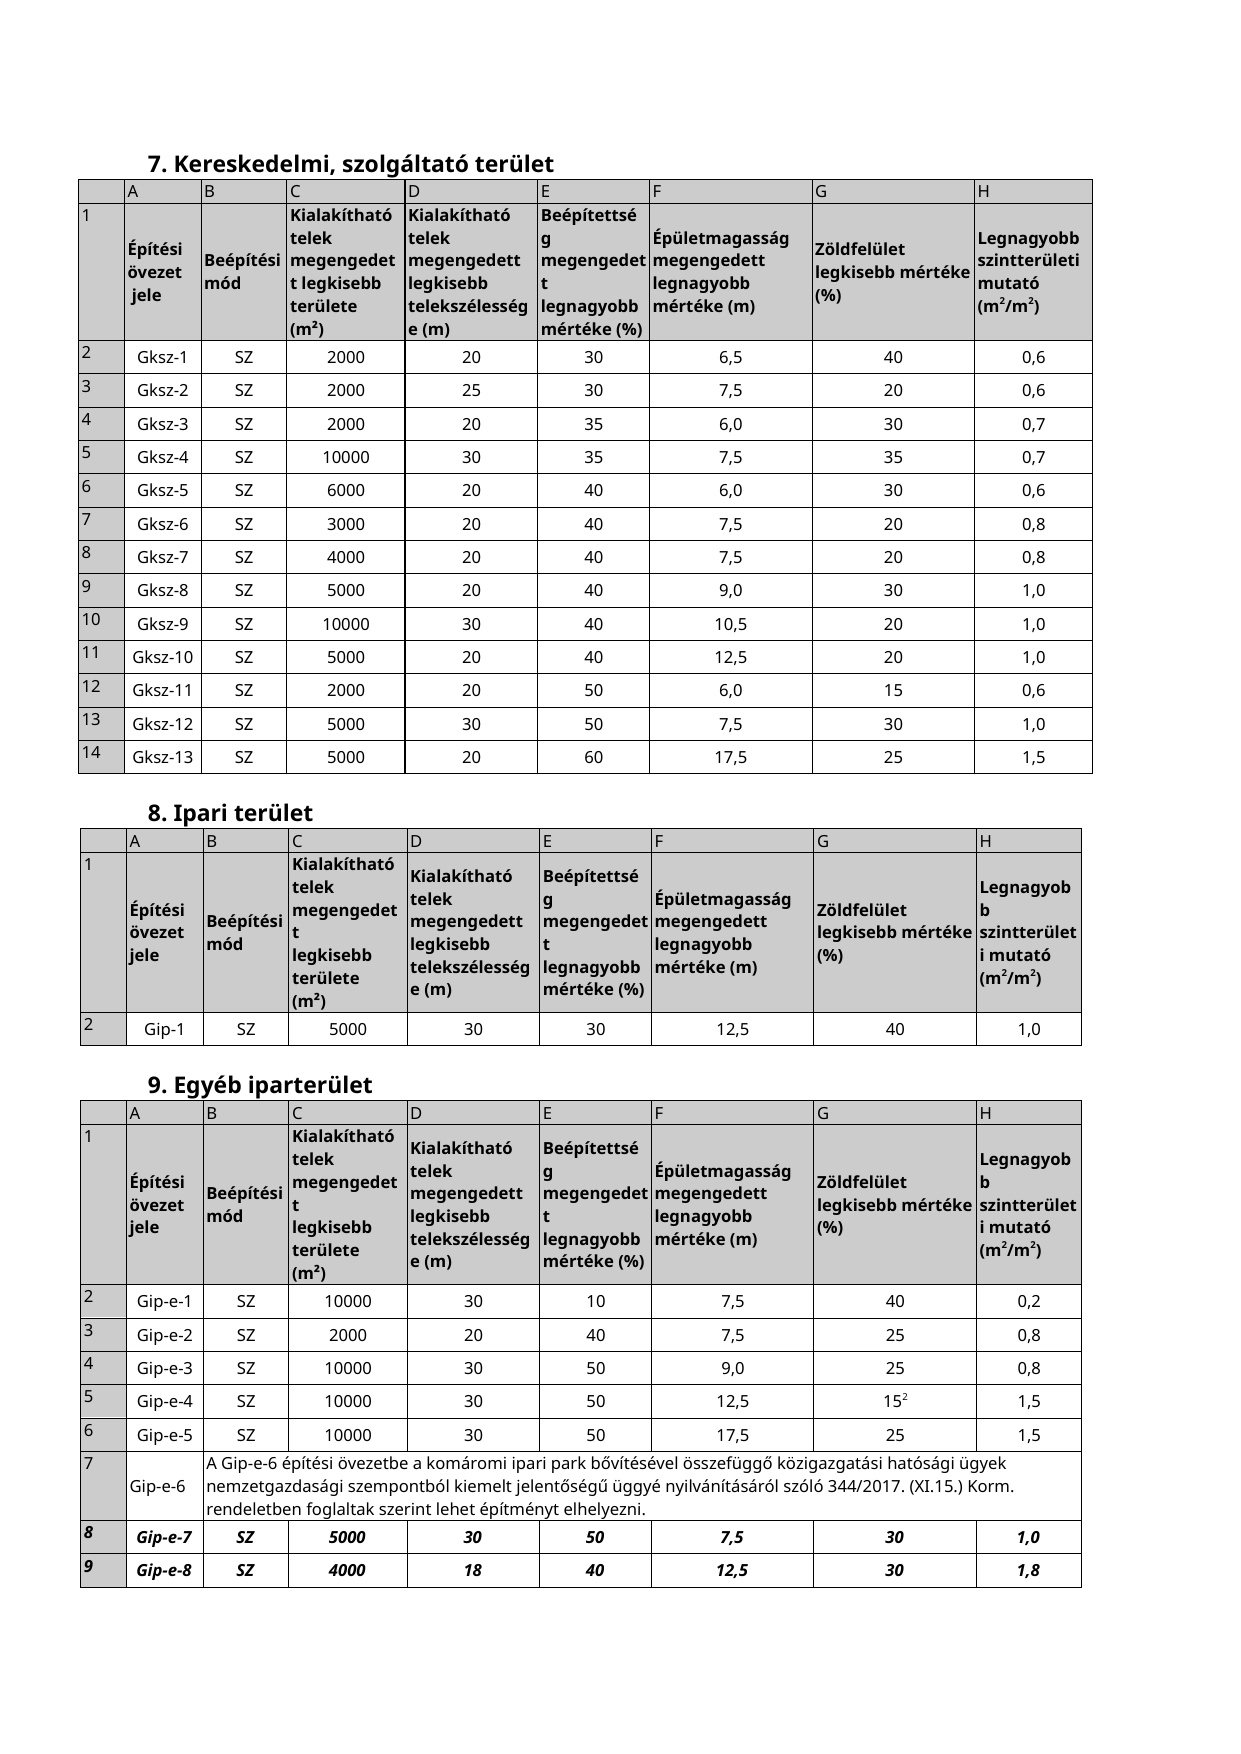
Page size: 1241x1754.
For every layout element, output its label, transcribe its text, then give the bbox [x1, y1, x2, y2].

table_cell 30 [540, 1013, 651, 1045]
table_cell 7,5 [650, 708, 812, 740]
table_cell 7 [79, 508, 124, 540]
table_cell 20 [406, 574, 537, 607]
table_cell 2000 [287, 374, 404, 407]
table_cell Kialakítható telek megengedett legkisebb telekszélessége (m) [406, 204, 537, 340]
table_cell 17,5 [652, 1419, 813, 1451]
table_cell Gksz-4 [125, 441, 201, 473]
table_cell 6,5 [650, 341, 812, 373]
table_cell 1,8 [977, 1554, 1081, 1587]
table_cell Zöldfelület legkisebb mértéke (%) [814, 1125, 976, 1284]
table_header A [127, 829, 203, 852]
table_header E [540, 829, 651, 852]
table_cell 1,5 [977, 1385, 1081, 1417]
table_cell 40 [814, 1285, 976, 1317]
table_cell 2000 [289, 1319, 407, 1351]
table_cell 1 [81, 853, 126, 1012]
table_cell 5000 [287, 641, 404, 673]
table_header [81, 829, 126, 852]
table_cell 20 [406, 674, 537, 707]
table_cell 17,5 [650, 741, 812, 773]
table_cell 6,0 [650, 674, 812, 707]
table_cell A Gip-e-6 építési övezetbe a komáromi ipari park bővítésével összefüggő közigazgatási hatósági ügyek nemzetgazdasági szempontból kiemelt jelentőségű üggyé nyilvánításáról szóló 344/2017. (XI.15.) Korm. rendeletben foglaltak szerint lehet építményt elhelyezni. [204, 1452, 1081, 1520]
table_cell 6,0 [650, 408, 812, 440]
table_cell 6 [81, 1419, 126, 1451]
table_cell SZ [204, 1352, 288, 1384]
table_cell Zöldfelület legkisebb mértéke (%) [813, 204, 974, 340]
table_cell 1,5 [977, 1419, 1081, 1451]
table_cell 0,2 [977, 1285, 1081, 1317]
table_cell 30 [538, 374, 649, 407]
table_cell Kialakítható telek megengedett legkisebb telekszélessége (m) [408, 1125, 539, 1284]
table_cell Kialakítható telek megengedett legkisebb területe (m²) [287, 204, 404, 340]
table_cell Zöldfelület legkisebb mértéke (%) [814, 853, 976, 1012]
table_cell 10000 [287, 441, 404, 473]
table_cell 30 [813, 408, 974, 440]
table_cell Épületmagasság megengedett legnagyobb mértéke (m) [652, 853, 813, 1012]
table_cell Kialakítható telek megengedett legkisebb telekszélessége (m) [408, 853, 539, 1012]
table_cell 3000 [287, 508, 404, 540]
table_header E [538, 180, 649, 203]
table_cell Gip-1 [127, 1013, 203, 1045]
table_cell sz [202, 374, 286, 407]
table_cell 25 [813, 741, 974, 773]
table_cell 12,5 [652, 1013, 813, 1045]
table_cell 7,5 [650, 374, 812, 407]
table_cell 10000 [289, 1285, 407, 1317]
table_cell 20 [813, 641, 974, 673]
table_cell 2000 [287, 674, 404, 707]
table_cell SZ [204, 1554, 288, 1587]
table_cell 12,5 [652, 1385, 813, 1417]
table_cell 35 [813, 441, 974, 473]
table_cell 5000 [287, 708, 404, 740]
table_cell Gksz-8 [125, 574, 201, 607]
table_cell Gip-e-3 [127, 1352, 203, 1384]
table_cell 30 [813, 708, 974, 740]
table_header A [127, 1101, 203, 1124]
table_cell SZ [202, 608, 286, 640]
table_cell 40 [538, 608, 649, 640]
table_cell 20 [406, 474, 537, 507]
table_cell Beépítettség megengedett legnagyobb mértéke (%) [538, 204, 649, 340]
table_header D [408, 1101, 539, 1124]
table_cell 25 [814, 1352, 976, 1384]
table_cell 25 [814, 1419, 976, 1451]
text 8. Ipari terület [148, 797, 1093, 828]
table_cell 20 [406, 341, 537, 373]
table_cell SZ [202, 708, 286, 740]
table_cell 40 [814, 1013, 976, 1045]
table_cell 0,8 [977, 1319, 1081, 1351]
table_header C [289, 1101, 407, 1124]
table_cell 6 [79, 474, 124, 507]
table_cell SZ [204, 1319, 288, 1351]
table_cell 40 [540, 1554, 651, 1587]
table_cell 20 [406, 641, 537, 673]
table_cell 30 [406, 441, 537, 473]
table_header C [287, 180, 404, 203]
table_cell 30 [814, 1521, 976, 1553]
table_cell 4000 [287, 541, 404, 573]
table_cell 20 [813, 374, 974, 407]
table_cell 30 [408, 1521, 539, 1553]
table_cell Gip-e-4 [127, 1385, 203, 1417]
table_cell 7 [81, 1452, 126, 1520]
table_cell 1 [79, 204, 124, 340]
table_cell 12,5 [650, 641, 812, 673]
table_cell 2000 [287, 408, 404, 440]
table_header E [540, 1101, 651, 1124]
table_cell Gksz-7 [125, 541, 201, 573]
table_cell Gip-e-1 [127, 1285, 203, 1317]
table_cell 50 [538, 708, 649, 740]
table_cell 9 [81, 1554, 126, 1587]
table_cell 5000 [289, 1521, 407, 1553]
table_cell Gip-e-5 [127, 1419, 203, 1451]
table_cell 5000 [289, 1013, 407, 1045]
table_cell 5000 [287, 741, 404, 773]
table_cell 50 [540, 1521, 651, 1553]
table_cell 9,0 [650, 574, 812, 607]
table_cell Gip-e-2 [127, 1319, 203, 1351]
table_cell SZ [202, 741, 286, 773]
table_cell 30 [406, 708, 537, 740]
table_cell 25 [406, 374, 537, 407]
table_cell 30 [814, 1554, 976, 1587]
table_cell 0,7 [975, 408, 1092, 440]
table_cell 60 [538, 741, 649, 773]
table_cell 0,6 [975, 341, 1092, 373]
table_cell 9 [79, 574, 124, 607]
table_cell 20 [406, 541, 537, 573]
table_cell 7,5 [652, 1319, 813, 1351]
table_cell 30 [538, 341, 649, 373]
table_cell SZ [202, 474, 286, 507]
table_cell 30 [408, 1385, 539, 1417]
table_cell 40 [538, 474, 649, 507]
table_cell SZ [202, 541, 286, 573]
table_cell 40 [538, 574, 649, 607]
table_cell 0,8 [975, 508, 1092, 540]
table_cell 5000 [287, 574, 404, 607]
table_cell 40 [538, 541, 649, 573]
table_header F [652, 1101, 813, 1124]
table_header G [814, 1101, 976, 1124]
table_cell 10000 [287, 608, 404, 640]
table_cell 30 [408, 1013, 539, 1045]
table_cell 20 [813, 508, 974, 540]
table_cell 1,5 [975, 741, 1092, 773]
table_header D [406, 180, 537, 203]
table_cell 7,5 [650, 541, 812, 573]
table_cell 50 [540, 1385, 651, 1417]
table_cell SZ [202, 508, 286, 540]
table_cell 35 [538, 441, 649, 473]
table_cell SZ [202, 641, 286, 673]
table_header G [813, 180, 974, 203]
table_cell 2 [81, 1013, 126, 1045]
table_header C [289, 829, 407, 852]
table_cell 8 [81, 1521, 126, 1553]
table_header B [202, 180, 286, 203]
table_cell Legnagyobb szintterületi mutató (m2/m2) [977, 853, 1081, 1012]
table_cell 7,5 [650, 441, 812, 473]
table_cell 20 [406, 408, 537, 440]
table_header [79, 180, 124, 203]
table_header H [977, 1101, 1081, 1124]
table_cell 2 [79, 341, 124, 373]
table_cell Gksz-13 [125, 741, 201, 773]
table_cell Legnagyobb szintterületi mutató (m2/m2) [975, 204, 1092, 340]
table_cell 4 [79, 408, 124, 440]
table_header H [975, 180, 1092, 203]
table_cell 40 [538, 641, 649, 673]
table_cell 10 [540, 1285, 651, 1317]
table_header G [814, 829, 976, 852]
table_cell 10 [79, 608, 124, 640]
table_cell Gksz-1 [125, 341, 201, 373]
table_cell 10000 [289, 1385, 407, 1417]
table_cell 3 [81, 1319, 126, 1351]
table_cell 1,0 [977, 1013, 1081, 1045]
table_cell 40 [538, 508, 649, 540]
table_cell 7,5 [652, 1285, 813, 1317]
table_cell 40 [540, 1319, 651, 1351]
table_header [81, 1101, 126, 1124]
table_cell 7,5 [650, 508, 812, 540]
table_cell 50 [540, 1419, 651, 1451]
table_cell 8 [79, 541, 124, 573]
table_cell 5 [81, 1385, 126, 1417]
table_cell Beépítési mód [204, 853, 288, 1012]
table_cell sz [202, 341, 286, 373]
text 9. Egyéb iparterület [148, 1069, 1093, 1100]
table_cell 20 [813, 541, 974, 573]
text 7. Kereskedelmi, szolgáltató terület [148, 148, 1093, 179]
table_cell Gksz-9 [125, 608, 201, 640]
table_cell Építési övezet jele [127, 1125, 203, 1284]
table_cell SZ [202, 674, 286, 707]
table_cell 10,5 [650, 608, 812, 640]
table_cell 13 [79, 708, 124, 740]
table_header H [977, 829, 1081, 852]
table_cell 30 [813, 474, 974, 507]
table_header F [650, 180, 812, 203]
table_cell Gksz-12 [125, 708, 201, 740]
table_cell 1,0 [975, 641, 1092, 673]
table_cell SZ [204, 1285, 288, 1317]
table_cell Beépítettség megengedett legnagyobb mértéke (%) [540, 1125, 651, 1284]
table_cell Kialakítható telek megengedett legkisebb területe (m²) [289, 853, 407, 1012]
table_cell 4 [81, 1352, 126, 1384]
table_cell 50 [540, 1352, 651, 1384]
table_cell 35 [538, 408, 649, 440]
table_cell Kialakítható telek megengedett legkisebb területe (m²) [289, 1125, 407, 1284]
table_cell SZ [204, 1013, 288, 1045]
table_cell 0,8 [977, 1352, 1081, 1384]
table_cell Beépítettség megengedett legnagyobb mértéke (%) [540, 853, 651, 1012]
table_cell 12,5 [652, 1554, 813, 1587]
table_cell 5 [79, 441, 124, 473]
table_cell Gksz-10 [125, 641, 201, 673]
table_cell 0,7 [975, 441, 1092, 473]
table_cell 30 [813, 574, 974, 607]
table_cell Építési övezet jele [125, 204, 201, 340]
table_cell 6,0 [650, 474, 812, 507]
table_cell 20 [408, 1319, 539, 1351]
table_cell 30 [408, 1419, 539, 1451]
table_cell Gksz-6 [125, 508, 201, 540]
table_cell 10000 [289, 1352, 407, 1384]
table_cell SZ [204, 1521, 288, 1553]
table_header B [204, 1101, 288, 1124]
table_cell Gip-e-6 [127, 1452, 203, 1520]
table_cell 25 [814, 1319, 976, 1351]
table_cell 30 [408, 1285, 539, 1317]
table_cell 11 [79, 641, 124, 673]
table_cell 4000 [289, 1554, 407, 1587]
table_cell Gksz-2 [125, 374, 201, 407]
table_cell 7,5 [652, 1521, 813, 1553]
table_cell Gksz-3 [125, 408, 201, 440]
table_cell Épületmagasság megengedett legnagyobb mértéke (m) [652, 1125, 813, 1284]
table_cell SZ [202, 441, 286, 473]
table_cell 30 [408, 1352, 539, 1384]
table_cell 1,0 [977, 1521, 1081, 1553]
table_cell 20 [813, 608, 974, 640]
table_cell 3 [79, 374, 124, 407]
table_cell 10000 [289, 1419, 407, 1451]
table_cell 2 [81, 1285, 126, 1317]
table_cell 18 [408, 1554, 539, 1587]
table_cell 2000 [287, 341, 404, 373]
table_cell 15 [813, 674, 974, 707]
table_cell Gip-e-7 [127, 1521, 203, 1553]
table_cell Gip-e-8 [127, 1554, 203, 1587]
table_cell 1 [81, 1125, 126, 1284]
table_cell 152 [814, 1385, 976, 1417]
table_cell 1,0 [975, 708, 1092, 740]
table_cell Gksz-5 [125, 474, 201, 507]
table_cell 0,6 [975, 674, 1092, 707]
table_cell Épületmagasság megengedett legnagyobb mértéke (m) [650, 204, 812, 340]
table_cell Beépítési mód [204, 1125, 288, 1284]
table_cell SZ [204, 1385, 288, 1417]
table_cell Beépítési mód [202, 204, 286, 340]
table_cell SZ [204, 1419, 288, 1451]
table_cell 20 [406, 741, 537, 773]
table_cell 50 [538, 674, 649, 707]
table_cell 40 [813, 341, 974, 373]
table_cell 14 [79, 741, 124, 773]
table_cell Legnagyobb szintterületi mutató (m2/m2) [977, 1125, 1081, 1284]
table_cell 6000 [287, 474, 404, 507]
table_cell 1,0 [975, 574, 1092, 607]
table_header D [408, 829, 539, 852]
table_cell 9,0 [652, 1352, 813, 1384]
table_cell Gksz-11 [125, 674, 201, 707]
table_header B [204, 829, 288, 852]
table_cell SZ [202, 574, 286, 607]
table_cell 1,0 [975, 608, 1092, 640]
table_cell 20 [406, 508, 537, 540]
table_cell 30 [406, 608, 537, 640]
table_header F [652, 829, 813, 852]
table_cell 0,6 [975, 374, 1092, 407]
table_cell 12 [79, 674, 124, 707]
table_cell 0,6 [975, 474, 1092, 507]
table_cell SZ [202, 408, 286, 440]
table_header A [125, 180, 201, 203]
table_cell Építési övezet jele [127, 853, 203, 1012]
table_cell 0,8 [975, 541, 1092, 573]
